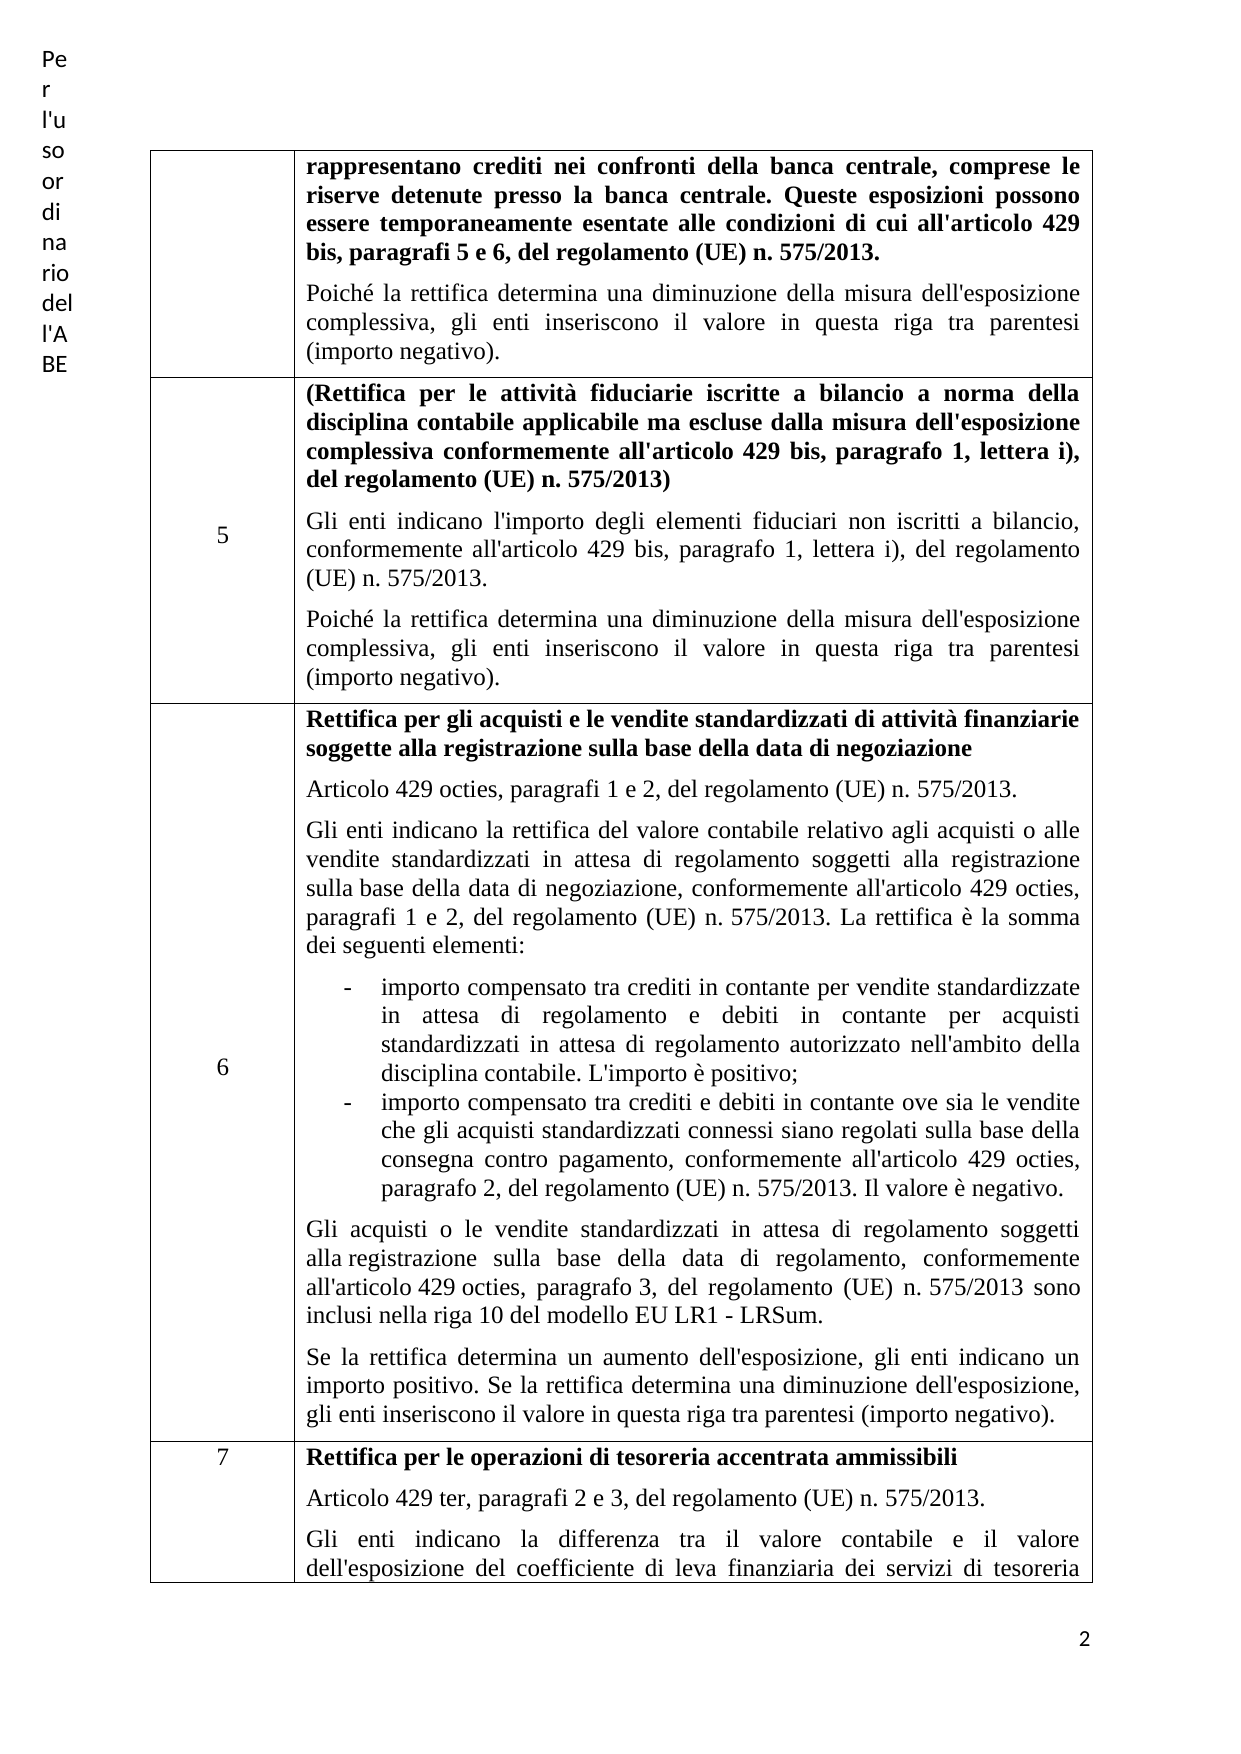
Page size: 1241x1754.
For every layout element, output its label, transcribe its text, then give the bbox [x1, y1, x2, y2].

table_cell 6 [151, 704, 294, 1441]
table_cell 5 [151, 378, 294, 703]
table_cell 7 [151, 1442, 294, 1582]
table_cell Rettifica per gli acquisti e le vendite standardizzati di attività finanziarie soggette alla registrazione sulla base della data di negoziazione Articolo 429 octies, paragrafi 1 e 2, del regolamento (UE) n. 575/2013. Gli enti indicano la rettifica del valore contabile relativo agli acquisti o alle vendite standardizzati in attesa di regolamento soggetti alla registrazione sulla base della data di negoziazione, conformemente all'articolo 429 octies, paragrafi 1 e 2, del regolamento (UE) n. 575/2013. La rettifica è la somma dei seguenti elementi: importo compensato tra crediti in contante per vendite standardizzate in attesa di regolamento e debiti in contante per acquisti standardizzati in attesa di regolamento autorizzato nell'ambito della disciplina contabile. L'importo è positivo; importo compensato tra crediti e debiti in contante ove sia le vendite che gli acquisti standardizzati connessi siano regolati sulla base della consegna contro pagamento, conformemente all'articolo 429 octies, paragrafo 2, del regolamento (UE) n. 575/2013. Il valore è negativo. Gli acquisti o le vendite standardizzati in attesa di regolamento soggetti alla registrazione sulla base della data di regolamento, conformemente all'articolo 429 octies, paragrafo 3, del regolamento (UE) n. 575/2013 sono inclusi nella riga 10 del modello EU LR1 - LRSum. Se la rettifica determina un aumento dell'esposizione, gli enti indicano un importo positivo. Se la rettifica determina una diminuzione dell'esposizione, gli enti inseriscono il valore in questa riga tra parentesi (importo negativo). [295, 704, 1092, 1441]
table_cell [295, 151, 1092, 377]
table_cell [295, 1442, 1092, 1582]
table_cell (Rettifica per le attività fiduciarie iscritte a bilancio a norma della disciplina contabile applicabile ma escluse dalla misura dell'esposizione complessiva conformemente all'articolo 429 bis, paragrafo 1, lettera i), del regolamento (UE) n. 575/2013) Gli enti indicano l'importo degli elementi fiduciari non iscritti a bilancio, conformemente all'articolo 429 bis, paragrafo 1, lettera i), del regolamento (UE) n. 575/2013. Poiché la rettifica determina una diminuzione della misura dell'esposizione complessiva, gli enti inseriscono il valore in questa riga tra parentesi (importo negativo). [295, 378, 1092, 703]
table_cell 4 [151, 151, 294, 377]
